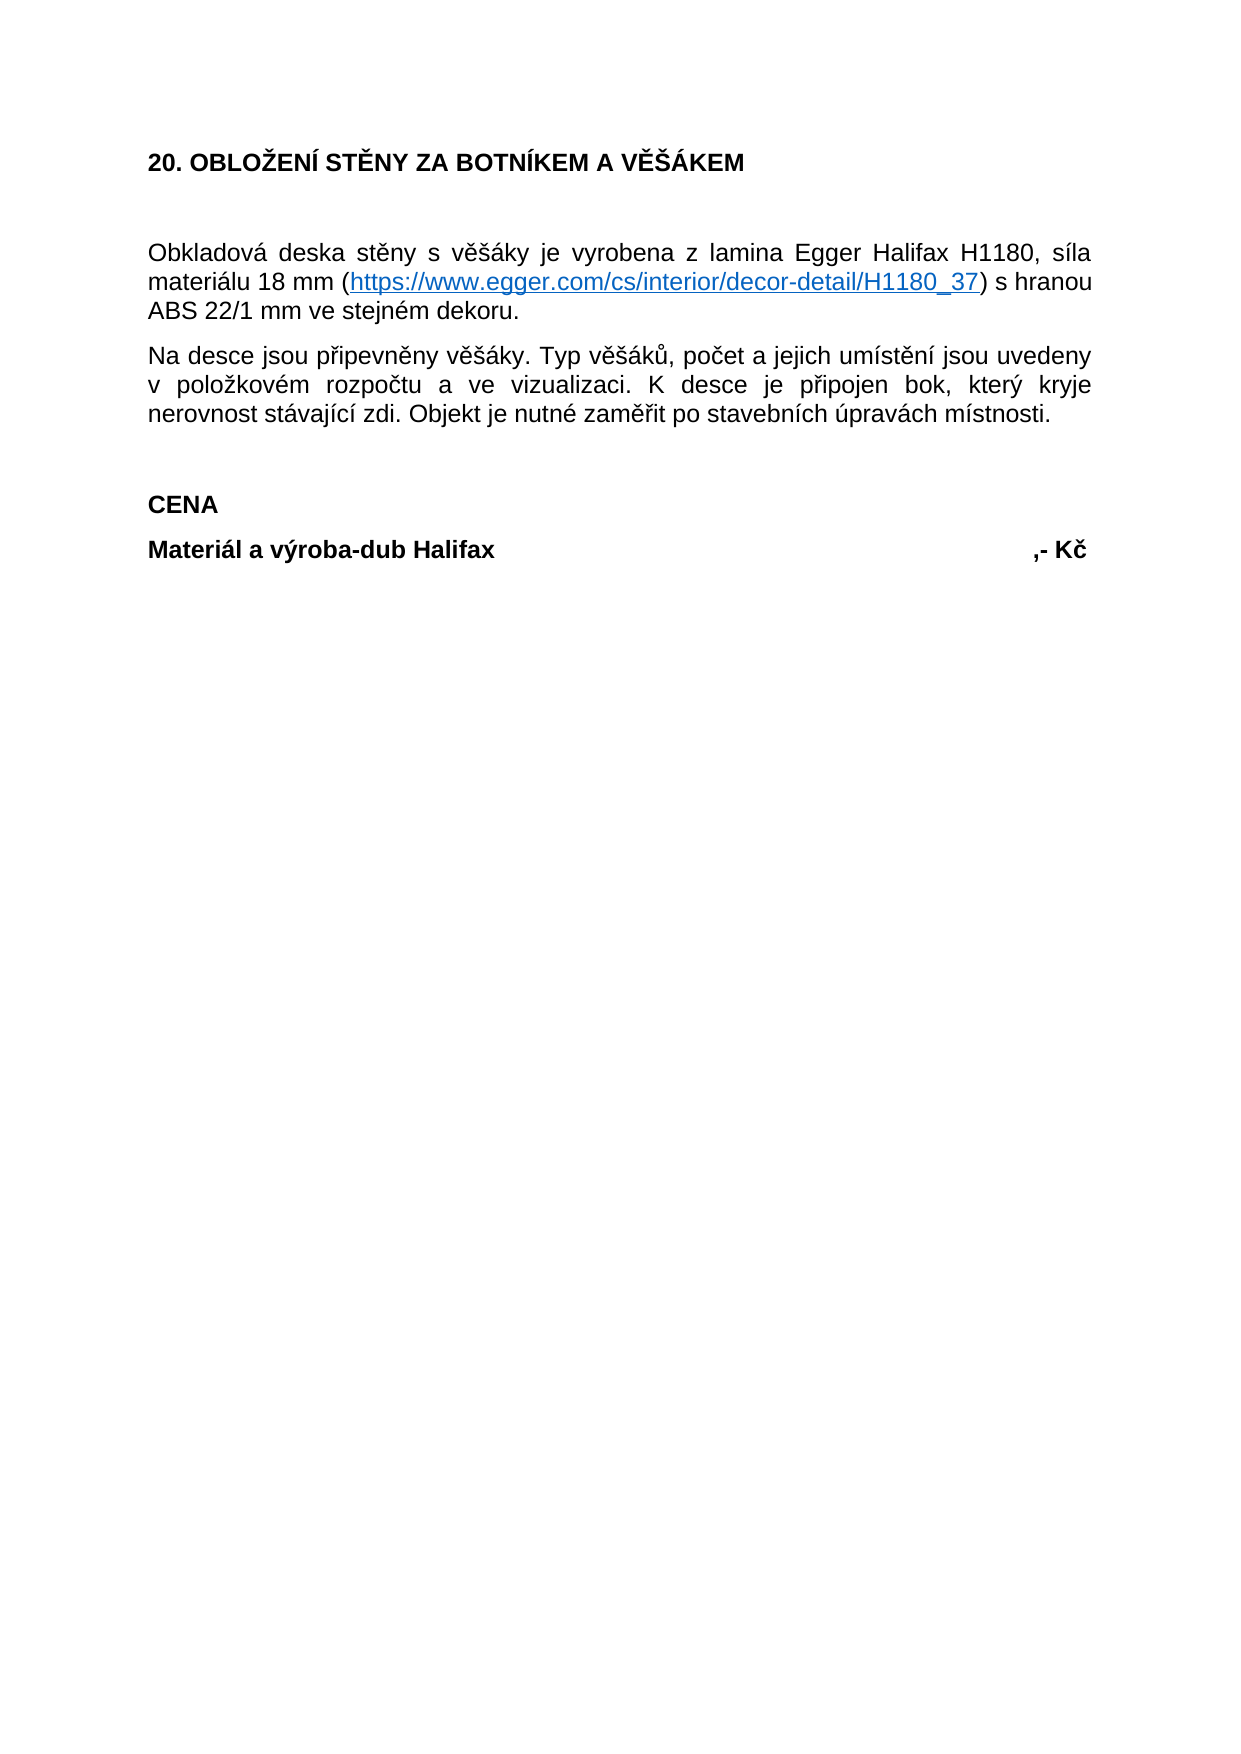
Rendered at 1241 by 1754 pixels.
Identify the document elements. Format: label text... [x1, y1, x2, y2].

text Obkladová deska stěny s věšáky je vyrobena z lamina Egger Halifax H1180, síla materiálu 18 mm (https://www.egger.com/cs/interior/decor-detail/H1180_37) s hranou ABS 22/1 mm ve stejném dekoru. [148, 238, 1093, 325]
text Na desce jsou připevněny věšáky. Typ věšáků, počet a jejich umístění jsou uvedeny v položkovém rozpočtu a ve vizualizaci. K desce je připojen bok, který kryje nerovnost stávající zdi. Objekt je nutné zaměřit po stavebních úpravách místnosti. [148, 341, 1093, 428]
text 20. OBLOŽENÍ STĚNY ZA BOTNÍKEM A VĚŠÁKEM [148, 148, 1093, 176]
text Materiál a výroba-dub Halifax ,- Kč [148, 535, 1093, 564]
text CENA [148, 490, 1093, 518]
